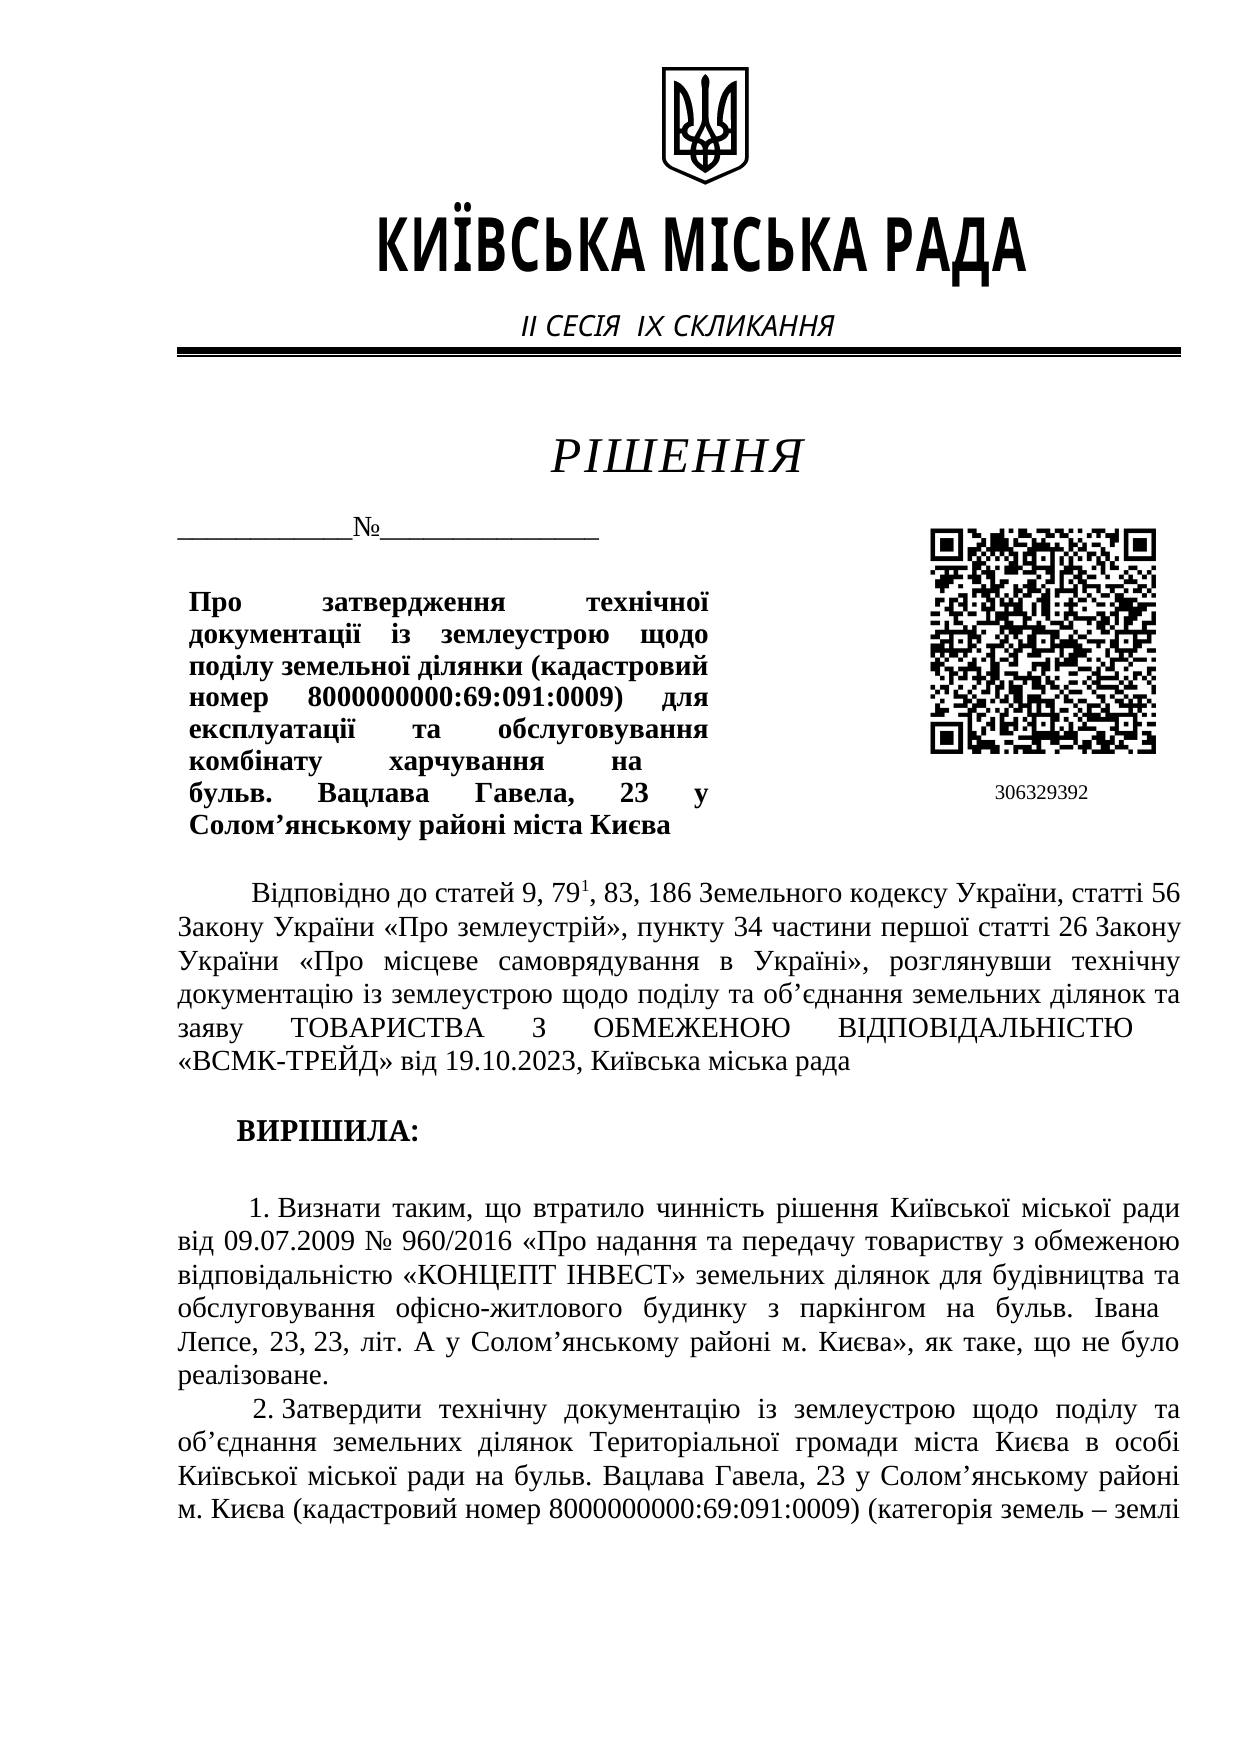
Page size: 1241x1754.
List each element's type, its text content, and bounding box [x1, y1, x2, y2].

text ВИРІШИЛА: [177, 1110, 1181, 1150]
subtitle II сесія IX скликання [177, 306, 1181, 347]
text ____________№_______________ [177, 509, 1181, 542]
text КИЇВСЬКА МІСЬКА РАДА [222, 191, 1181, 293]
picture [660, 67, 751, 186]
picture [912, 511, 1174, 772]
table_header Про затвердження технічної документації із землеустрою щодо поділу земельної ділянки (кадастровий номер 8000000000:69:091:0009) для експлуатації та обслуговування комбінату харчування на бульв. Вацлава Гавела, 23 у Солом’янському районі міста Києва [177, 586, 720, 846]
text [177, 1391, 1181, 1525]
text Відповідно до статей 9, 791, 83, 186 Земельного кодексу України, статті 56 Закону України «Про землеустрій», пункту 34 частини першої статті 26 Закону України «Про місцеве самоврядування в Україні», розглянувши технічну документацію із землеустрою щодо поділу та об’єднання земельних ділянок та заяву ТОВАРИСТВА З ОБМЕЖЕНОЮ ВІДПОВІДАЛЬНІСТЮ «ВСМК-ТРЕЙД» від 19.10.2023, Київська міська рада [177, 876, 1181, 1077]
text 1. Визнати таким, що втратило чинність рішення Київської міської ради від 09.07.2009 № 960/2016 «Про надання та передачу товариству з обмеженою відповідальністю «КОНЦЕПТ ІНВЕСТ» земельних ділянок для будівництва та обслуговування офісно-житлового будинку з паркінгом на бульв. Івана Лепсе, 23, 23, літ. А у Солом’янському районі м. Києва», як таке, що не було реалізоване. [177, 1190, 1181, 1391]
subtitle РІШЕННЯ [177, 426, 1181, 483]
